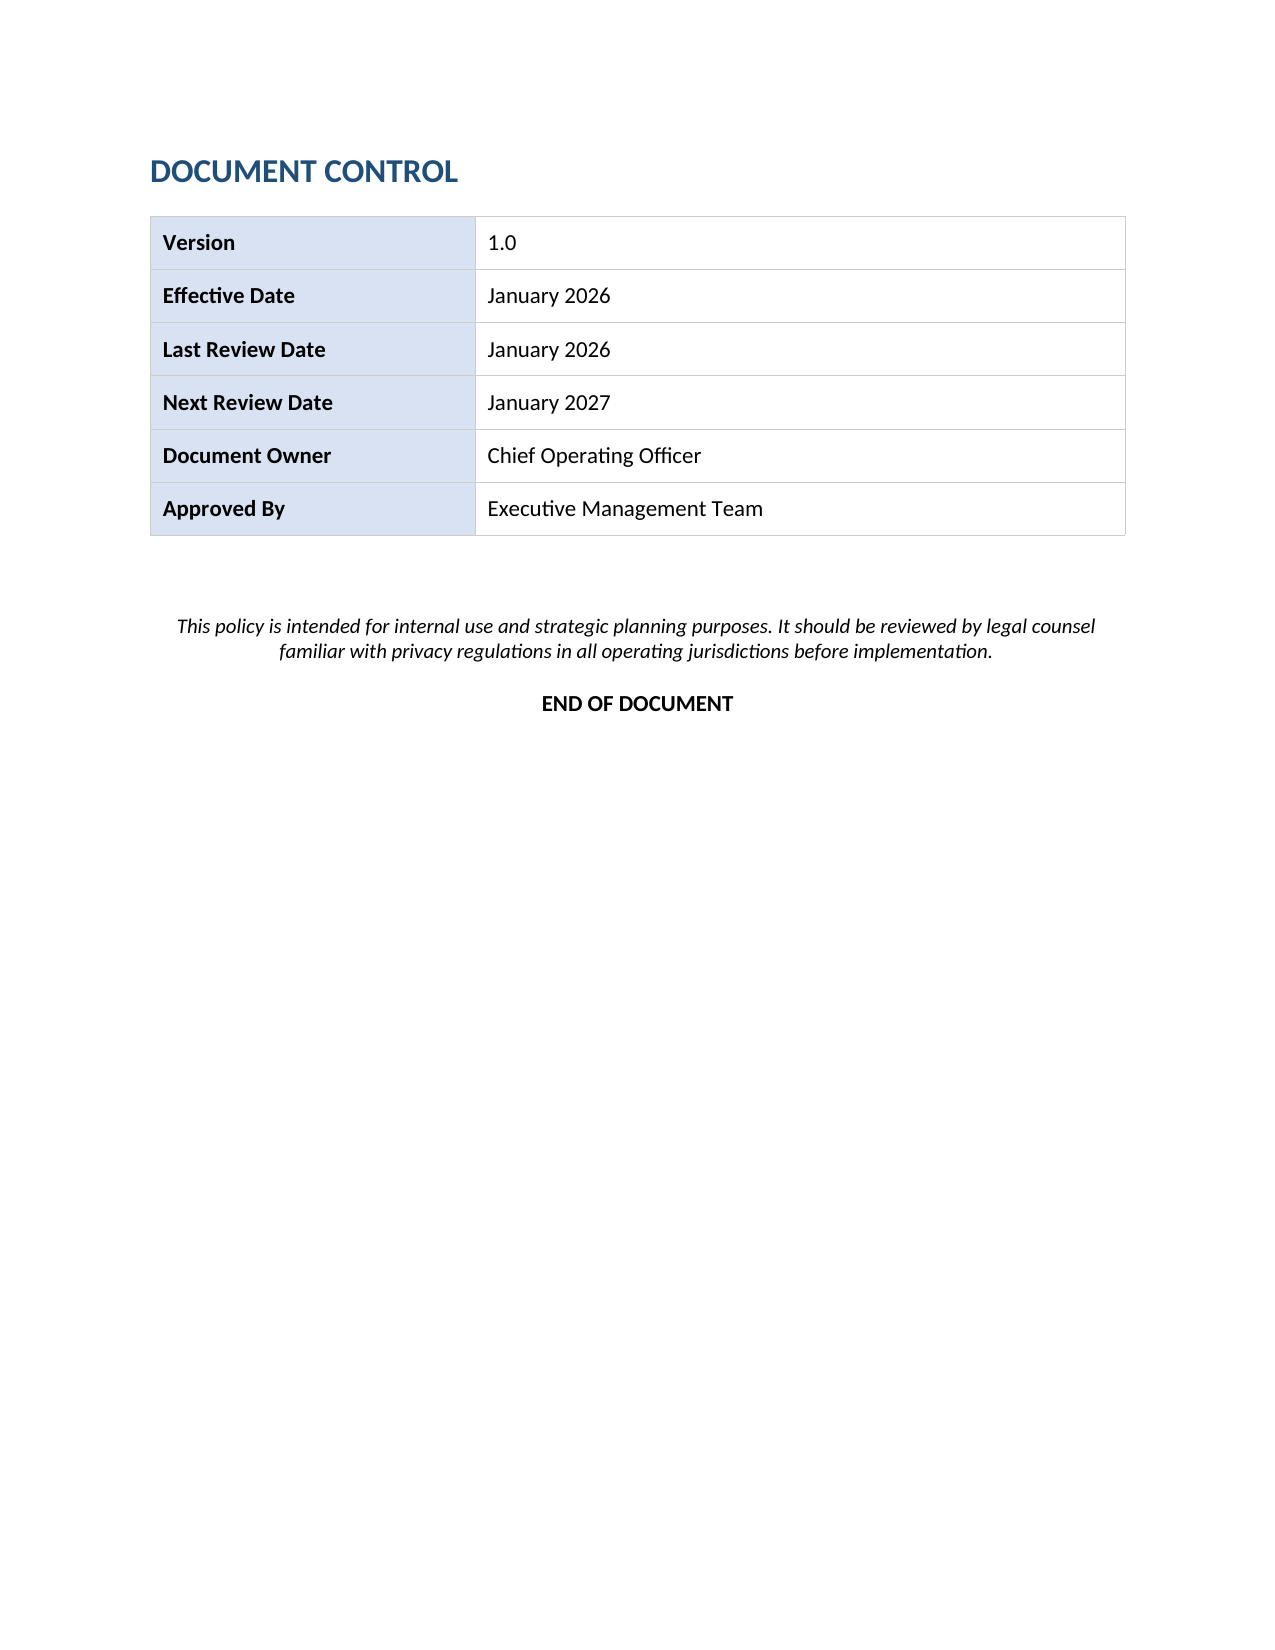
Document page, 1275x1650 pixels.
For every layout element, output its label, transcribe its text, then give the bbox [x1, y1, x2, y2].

text END OF DOCUMENT [150, 689, 1125, 717]
table_header 1.0 [476, 217, 1125, 269]
table_cell Last Review Date [151, 323, 475, 375]
subtitle DOCUMENT CONTROL [150, 150, 1125, 191]
table_cell Chief Operating Officer [476, 430, 1125, 482]
table_cell Document Owner [151, 430, 475, 482]
text This policy is intended for internal use and strategic planning purposes. It should be reviewed by legal counsel familiar with privacy regulations in all operating jurisdictions before implementation. [150, 613, 1125, 664]
table_cell Next Review Date [151, 376, 475, 429]
table_cell January 2026 [476, 323, 1125, 375]
table_cell January 2027 [476, 376, 1125, 429]
table_header Version [151, 217, 475, 269]
table_cell Approved By [151, 483, 475, 535]
table_cell Executive Management Team [476, 483, 1125, 535]
table_cell January 2026 [476, 270, 1125, 322]
table_cell Effective Date [151, 270, 475, 322]
